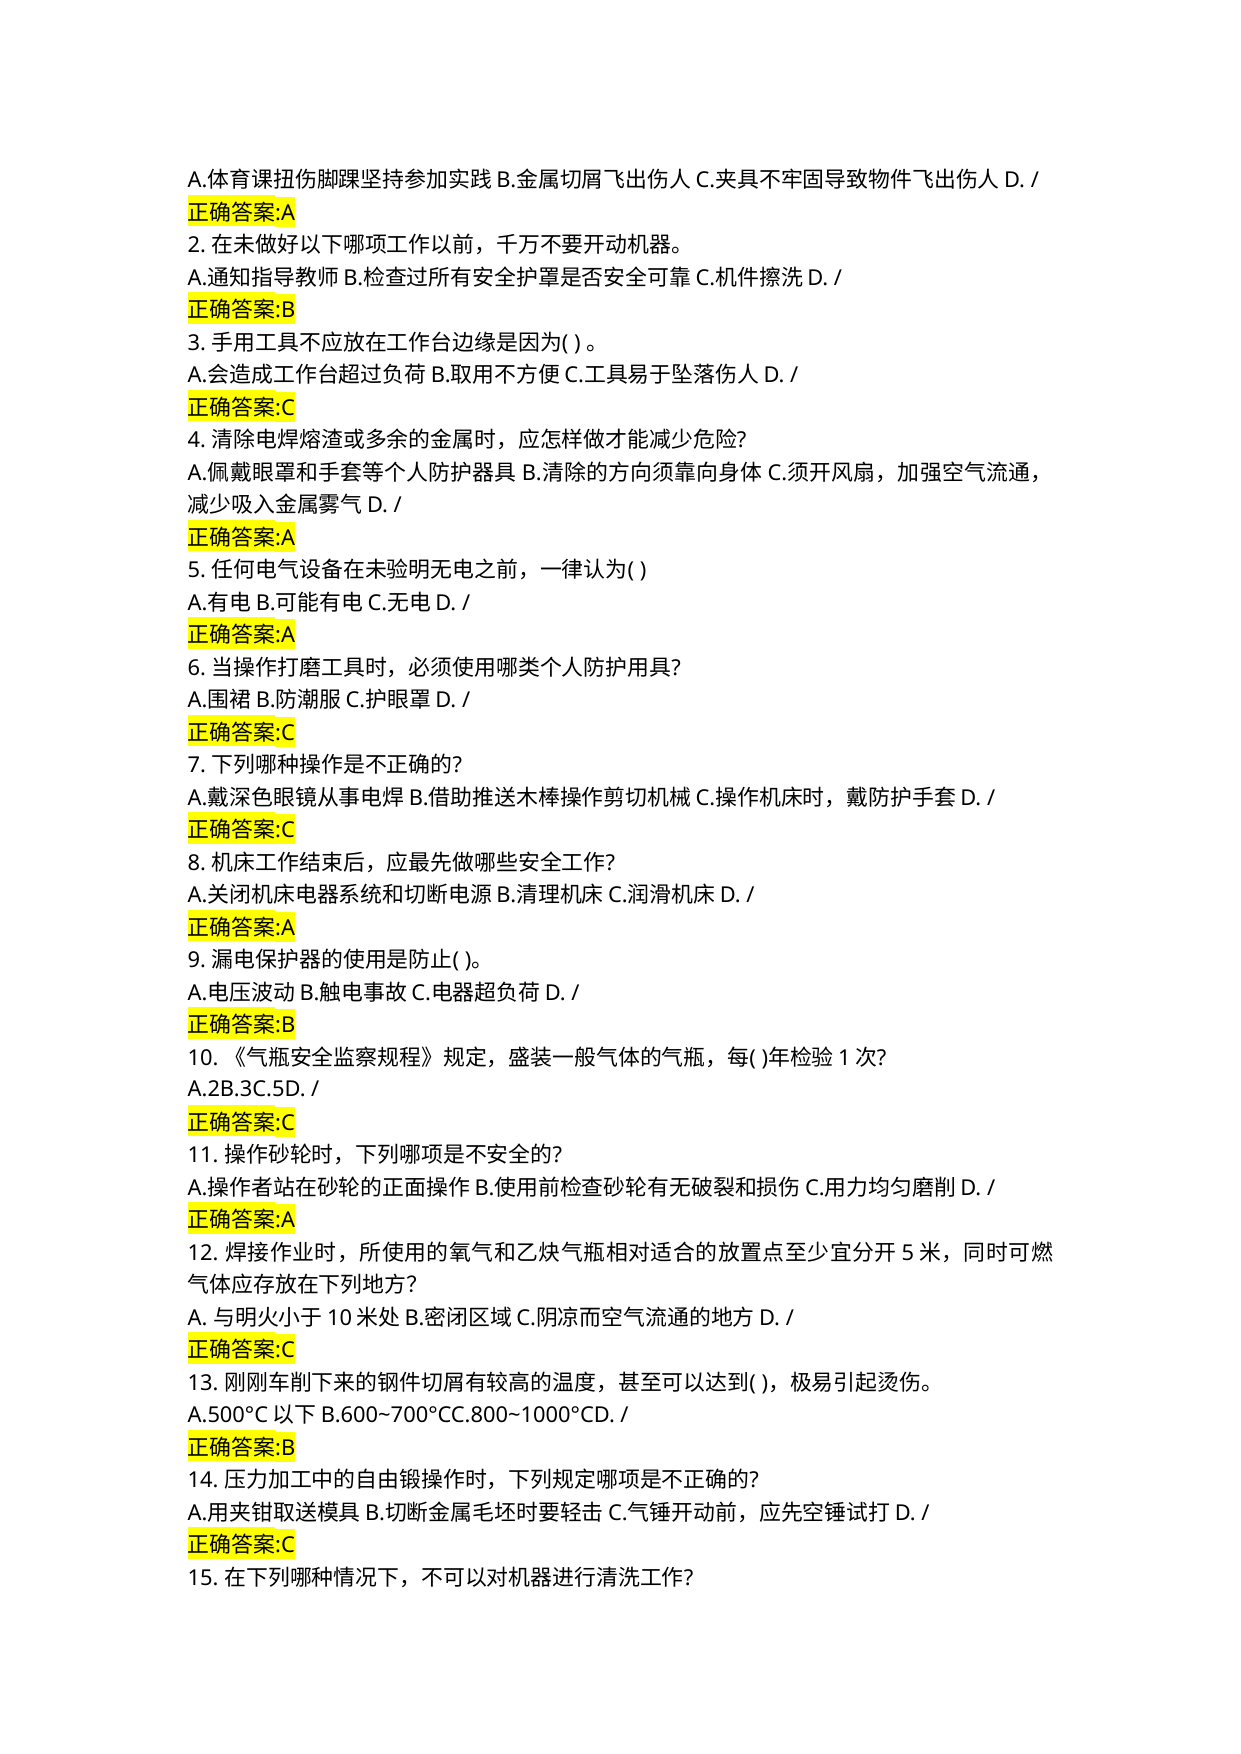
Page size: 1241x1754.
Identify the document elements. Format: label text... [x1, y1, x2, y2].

text 正确答案:B [275, 1007, 1053, 1039]
text 正确答案:C [187, 389, 1053, 422]
text A.戴深色眼镜从事电焊B.借助推送木棒操作剪切机械C.操作机床时，戴防护手套D. / [187, 779, 1053, 812]
text 14. 压力加工中的自由锻操作时，下列规定哪项是不正确的? [187, 1462, 1053, 1494]
text A.有电B.可能有电C.无电D. / [187, 584, 1053, 617]
text A.会造成工作台超过负荷B.取用不方便C.工具易于坠落伤人D. / [187, 357, 1053, 389]
text 3. 手用工具不应放在工作台边缘是因为( ) 。 [187, 324, 1053, 357]
text 正确答案:A [275, 617, 1053, 649]
text 正确答案:C [187, 1104, 1053, 1137]
text 正确答案:C [275, 1332, 1053, 1364]
text A.体育课扭伤脚踝坚持参加实践B.金属切屑飞出伤人C.夹具不牢固导致物件飞出伤人D. / [187, 162, 1053, 194]
text 正确答案:C [275, 812, 1053, 844]
text 4. 清除电焊熔渣或多余的金属时，应怎样做才能减少危险? [187, 422, 1053, 454]
text 正确答案:C [275, 1527, 1053, 1559]
text A.操作者站在砂轮的正面操作B.使用前检查砂轮有无破裂和损伤C.用力均匀磨削D. / [187, 1169, 1053, 1202]
text 10. 《气瓶安全监察规程》规定，盛装一般气体的气瓶，每( )年检验1次? [187, 1039, 1053, 1072]
text 6. 当操作打磨工具时，必须使用哪类个人防护用具? [187, 649, 1053, 682]
text A.关闭机床电器系统和切断电源B.清理机床C.润滑机床D. / [187, 877, 1053, 909]
text 13. 刚刚车削下来的钢件切屑有较高的温度，甚至可以达到( )，极易引起烫伤。 [187, 1364, 1053, 1397]
text 8. 机床工作结束后，应最先做哪些安全工作? [187, 844, 1053, 877]
text 12. 焊接作业时，所使用的氧气和乙炔气瓶相对适合的放置点至少宜分开5米，同时可燃气体应存放在下列地方？ [187, 1234, 1053, 1299]
text A.佩戴眼罩和手套等个人防护器具B.清除的方向须靠向身体C.须开风扇，加强空气流通，减少吸入金属雾气D. / [187, 454, 1053, 519]
text 5. 任何电气设备在未验明无电之前，一律认为( ) [187, 552, 1053, 584]
text A.电压波动B.触电事故C.电器超负荷D. / [187, 974, 1053, 1007]
text A. 与明火小于10米处B.密闭区域C.阴凉而空气流通的地方D. / [187, 1299, 1053, 1332]
text A.围裙B.防潮服C.护眼罩D. / [187, 682, 1053, 714]
text A.2B.3C.5D. / [187, 1072, 1053, 1104]
text 正确答案:C [187, 714, 1053, 747]
text 正确答案:B [187, 1429, 1053, 1462]
text 正确答案:A [275, 1202, 1053, 1234]
text 15. 在下列哪种情况下，不可以对机器进行清洗工作? [187, 1559, 1053, 1592]
text 9. 漏电保护器的使用是防止( )。 [187, 942, 1053, 974]
text A.通知指导教师B.检查过所有安全护罩是否安全可靠C.机件擦洗D. / [187, 259, 1053, 292]
text A.500°C以下B.600~700°CC.800~1000°CD. / [187, 1397, 1053, 1429]
text 正确答案:B [275, 292, 1053, 324]
text A.用夹钳取送模具B.切断金属毛坯时要轻击C.气锤开动前，应先空锤试打D. / [187, 1494, 1053, 1527]
text 正确答案:A [187, 909, 1053, 942]
text 正确答案:A [187, 519, 1053, 552]
text 2. 在未做好以下哪项工作以前，千万不要开动机器。 [187, 227, 1053, 259]
text 正确答案:A [187, 194, 1053, 227]
text 11. 操作砂轮时，下列哪项是不安全的? [187, 1137, 1053, 1169]
text 7. 下列哪种操作是不正确的? [187, 747, 1053, 779]
